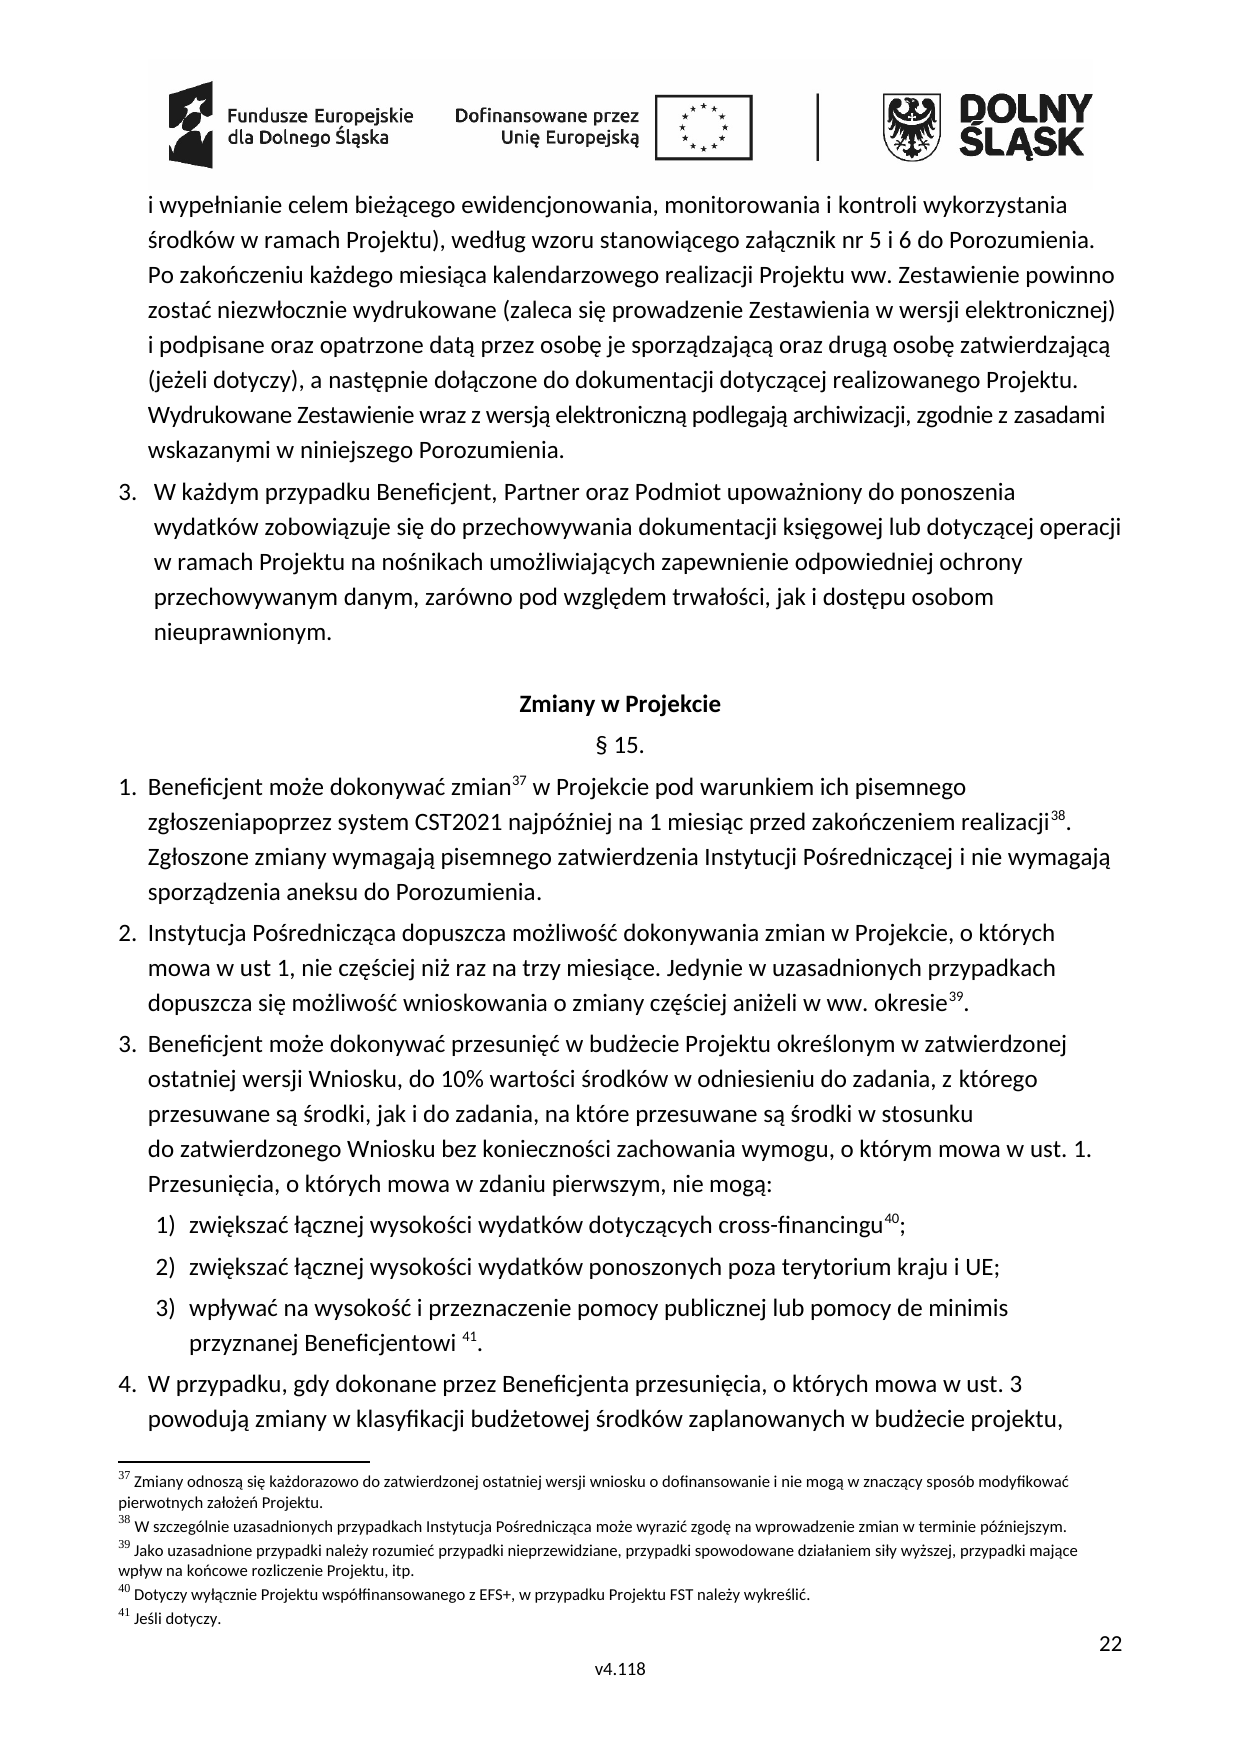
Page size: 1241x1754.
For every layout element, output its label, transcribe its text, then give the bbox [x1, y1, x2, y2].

subtitle § 15. [118, 730, 1122, 760]
list Beneficjent może dokonywać zmian w Projekcie pod warunkiem ich pisemnego zgłoszeniapoprzez system CST2021 najpóźniej na 1 miesiąc przed zakończeniem realizacji. Zgłoszone zmiany wymagają pisemnego zatwierdzenia Instytucji Pośredniczącej i nie wymagają sporządzenia aneksu do Porozumienia. [118, 771, 1122, 906]
list zwiększać łącznej wysokości wydatków ponoszonych poza terytorium kraju i UE; [155, 1251, 1122, 1281]
subtitle Zmiany w Projekcie [118, 688, 1122, 719]
list W każdym przypadku Beneficjent, Partner oraz Podmiot upoważniony do ponoszenia wydatków zobowiązuje się do przechowywania dokumentacji księgowej lub dotyczącej operacji w ramach Projektu na nośnikach umożliwiających zapewnienie odpowiedniej ochrony przechowywanym danym, zarówno pod względem trwałości, jak i dostępu osobom nieuprawnionym. [118, 476, 1122, 646]
list Instytucja Pośrednicząca dopuszcza możliwość dokonywania zmian w Projekcie, o których mowa w ust 1, nie częściej niż raz na trzy miesiące. Jedynie w uzasadnionych przypadkach dopuszcza się możliwość wnioskowania o zmiany częściej aniżeli w ww. okresie. [118, 917, 1122, 1018]
list wpływać na wysokość i przeznaczenie pomocy publicznej lub pomocy de minimis przyznanej Beneficjentowi . [155, 1292, 1122, 1358]
picture [147, 59, 1093, 190]
list Beneficjent może dokonywać przesunięć w budżecie Projektu określonym w zatwierdzonej ostatniej wersji Wniosku, do 10% wartości środków w odniesieniu do zadania, z którego przesuwane są środki, jak i do zadania, na które przesuwane są środki w stosunku do zatwierdzonego Wniosku bez konieczności zachowania wymogu, o którym mowa w ust. 1. Przesunięcia, o których mowa w zdaniu pierwszym, nie mogą: [118, 1028, 1122, 1199]
list zwiększać łącznej wysokości wydatków dotyczących cross-financingu; [155, 1210, 1122, 1240]
